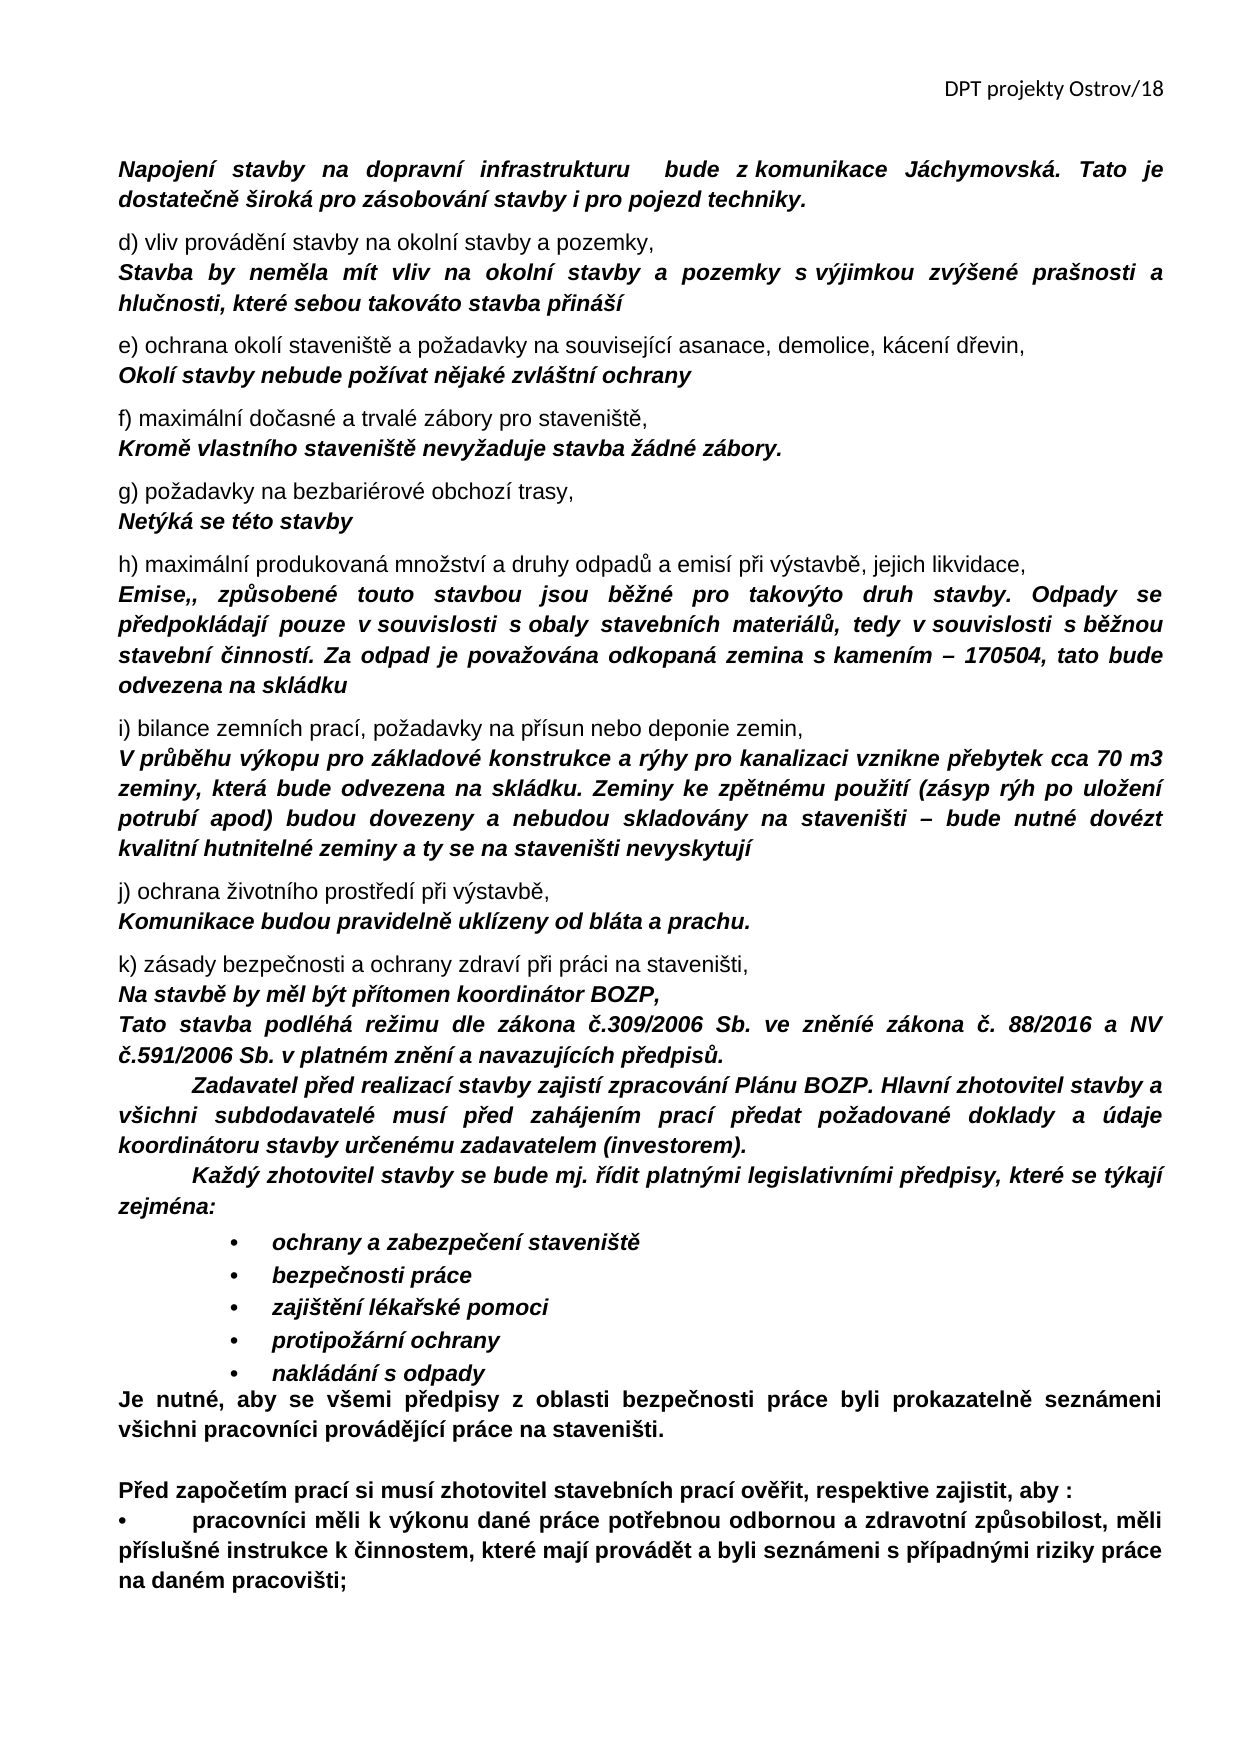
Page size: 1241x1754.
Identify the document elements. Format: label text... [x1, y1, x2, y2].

text • pracovníci měli k výkonu dané práce potřebnou odbornou a zdravotní způsobilost, měli příslušné instrukce k činnostem, které mají provádět a byli seznámeni s případnými riziky práce na daném pracovišti; [118, 1507, 1163, 1593]
text Zadavatel před realizací stavby zajistí zpracování Plánu BOZP. Hlavní zhotovitel stavby a všichni subdodavatelé musí před zahájením prací předat požadované doklady a údaje koordinátoru stavby určenému zadavatelem (investorem). [118, 1072, 1163, 1159]
text d) vliv provádění stavby na okolní stavby a pozemky, [118, 229, 1163, 256]
text • nakládání s odpady [229, 1359, 1163, 1386]
text • ochrany a zabezpečení staveniště [229, 1229, 1163, 1256]
text Stavba by neměla mít vliv na okolní stavby a pozemky s výjimkou zvýšené prašnosti a hlučnosti, které sebou takováto stavba přináší [118, 259, 1163, 316]
text g) požadavky na bezbariérové obchozí trasy, [118, 478, 1163, 504]
text • bezpečnosti práce [229, 1262, 1163, 1288]
text Komunikace budou pravidelně uklízeny od bláta a prachu. [118, 908, 1163, 935]
text j) ochrana životního prostředí při výstavbě, [118, 878, 1163, 904]
text h) maximální produkovaná množství a druhy odpadů a emisí při výstavbě, jejich likvidace, [118, 551, 1163, 577]
text V průběhu výkopu pro základové konstrukce a rýhy pro kanalizaci vznikne přebytek cca 70 m3 zeminy, která bude odvezena na skládku. Zeminy ke zpětnému použití (zásyp rýh po uložení potrubí apod) budou dovezeny a nebudou skladovány na staveništi – bude nutné dovézt kvalitní hutnitelné zeminy a ty se na staveništi nevyskytují [118, 745, 1163, 862]
text i) bilance zemních prací, požadavky na přísun nebo deponie zemin, [118, 714, 1163, 741]
text Je nutné, aby se všemi předpisy z oblasti bezpečnosti práce byli prokazatelně seznámeni všichni pracovníci provádějící práce na staveništi. [118, 1386, 1163, 1442]
text • zajištění lékařské pomoci [229, 1294, 1163, 1321]
text Netýká se této stavby [118, 508, 1163, 535]
text Každý zhotovitel stavby se bude mj. řídit platnými legislativními předpisy, které se týkají zejména: [118, 1162, 1163, 1219]
text Emise,, způsobené touto stavbou jsou běžné pro takovýto druh stavby. Odpady se předpokládají pouze v souvislosti s obaly stavebních materiálů, tedy v souvislosti s běžnou stavební činností. Za odpad je považována odkopaná zemina s kamením – 170504, tato bude odvezena na skládku [118, 581, 1163, 698]
text e) ochrana okolí staveniště a požadavky na související asanace, demolice, kácení dřevin, [118, 332, 1163, 359]
text k) zásady bezpečnosti a ochrany zdraví při práci na staveništi, [118, 951, 1163, 977]
text f) maximální dočasné a trvalé zábory pro staveniště, [118, 405, 1163, 432]
text • protipožární ochrany [229, 1327, 1163, 1353]
text Napojení stavby na dopravní infrastrukturu bude z komunikace Jáchymovská. Tato je dostatečně široká pro zásobování stavby i pro pojezd techniky. [118, 156, 1163, 213]
text Tato stavba podléhá režimu dle zákona č.309/2006 Sb. ve zněníé zákona č. 88/2016 a NV č.591/2006 Sb. v platném znění a navazujících předpisů. [118, 1011, 1163, 1068]
text Před započetím prací si musí zhotovitel stavebních prací ověřit, respektive zajistit, aby : [118, 1477, 1163, 1503]
text Na stavbě by měl být přítomen koordinátor BOZP, [118, 981, 1163, 1008]
text Okolí stavby nebude požívat nějaké zvláštní ochrany [118, 362, 1163, 389]
text Kromě vlastního staveniště nevyžaduje stavba žádné zábory. [118, 435, 1163, 462]
